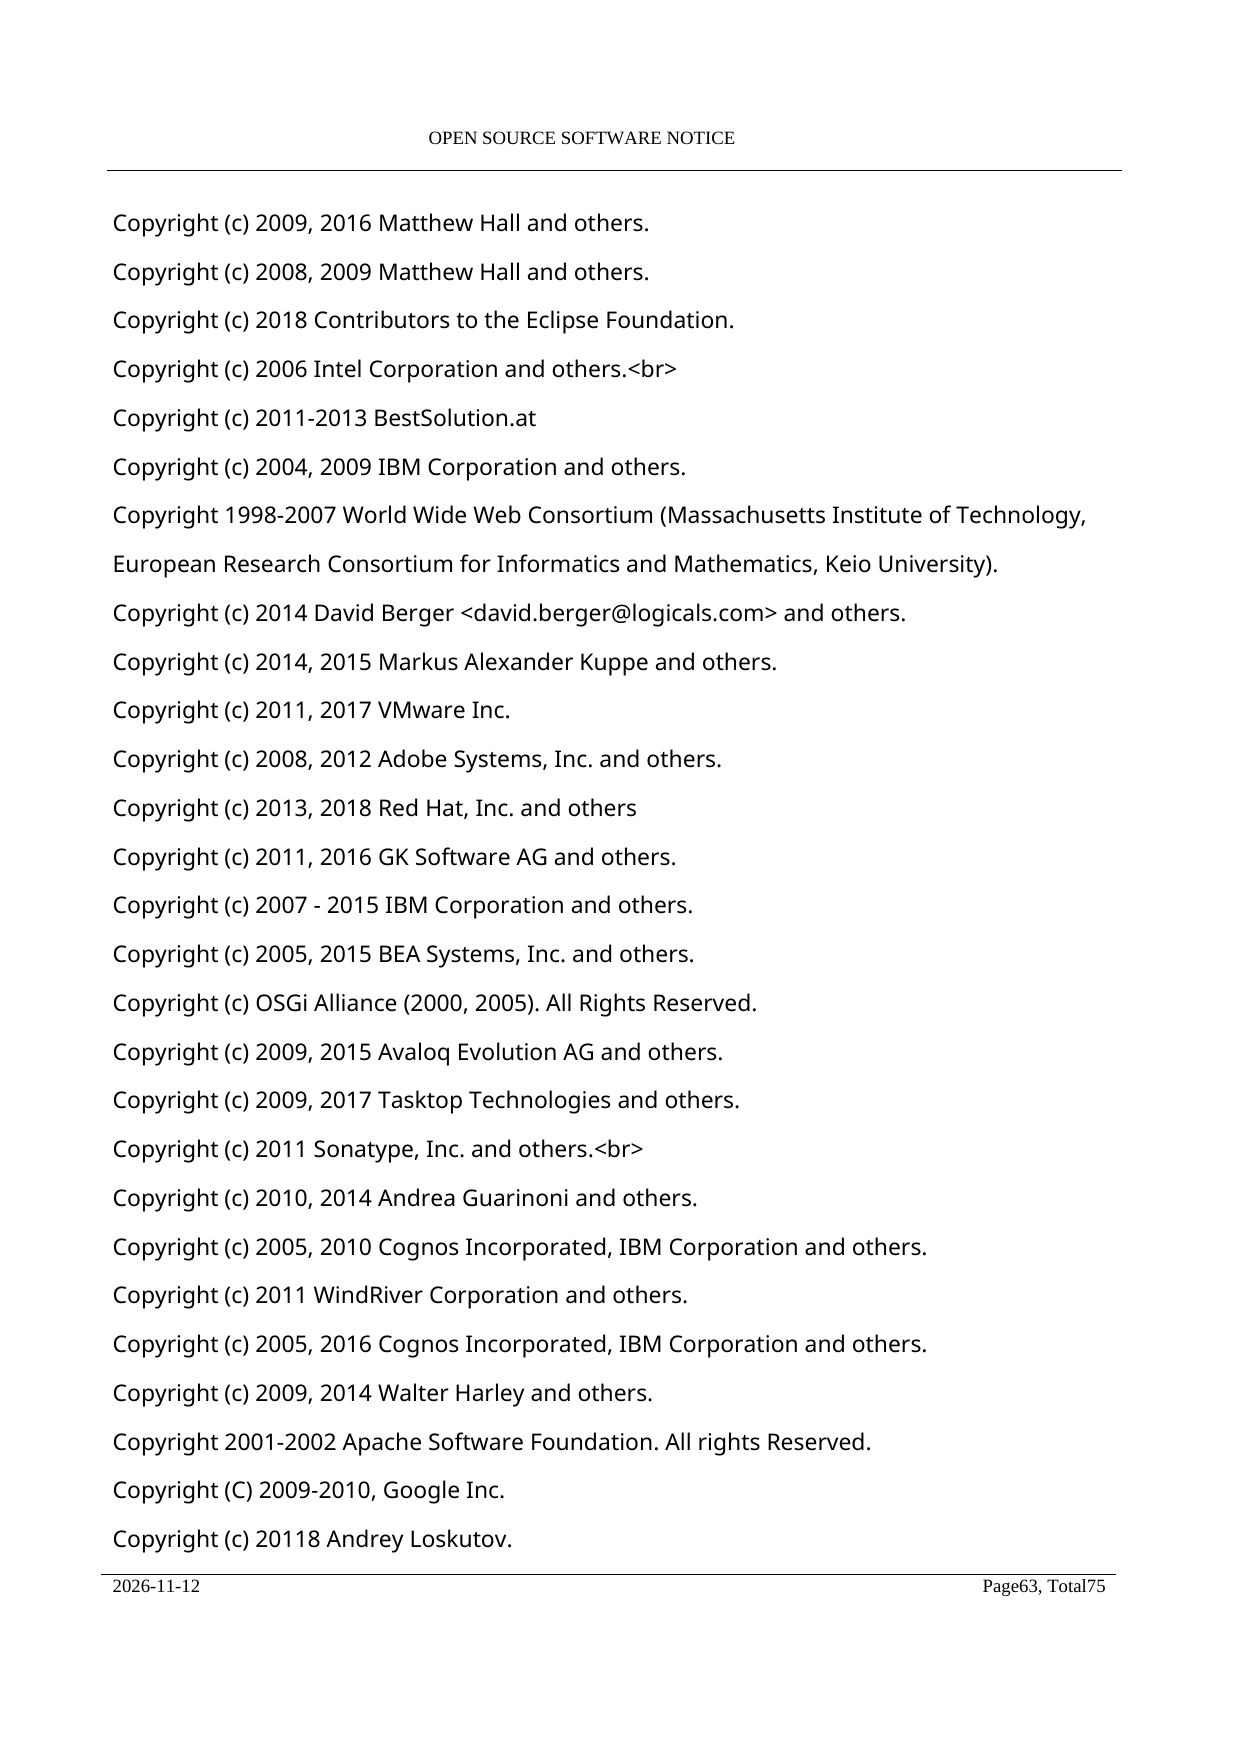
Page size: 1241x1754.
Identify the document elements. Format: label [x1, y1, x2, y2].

text [112, 206, 1128, 1555]
